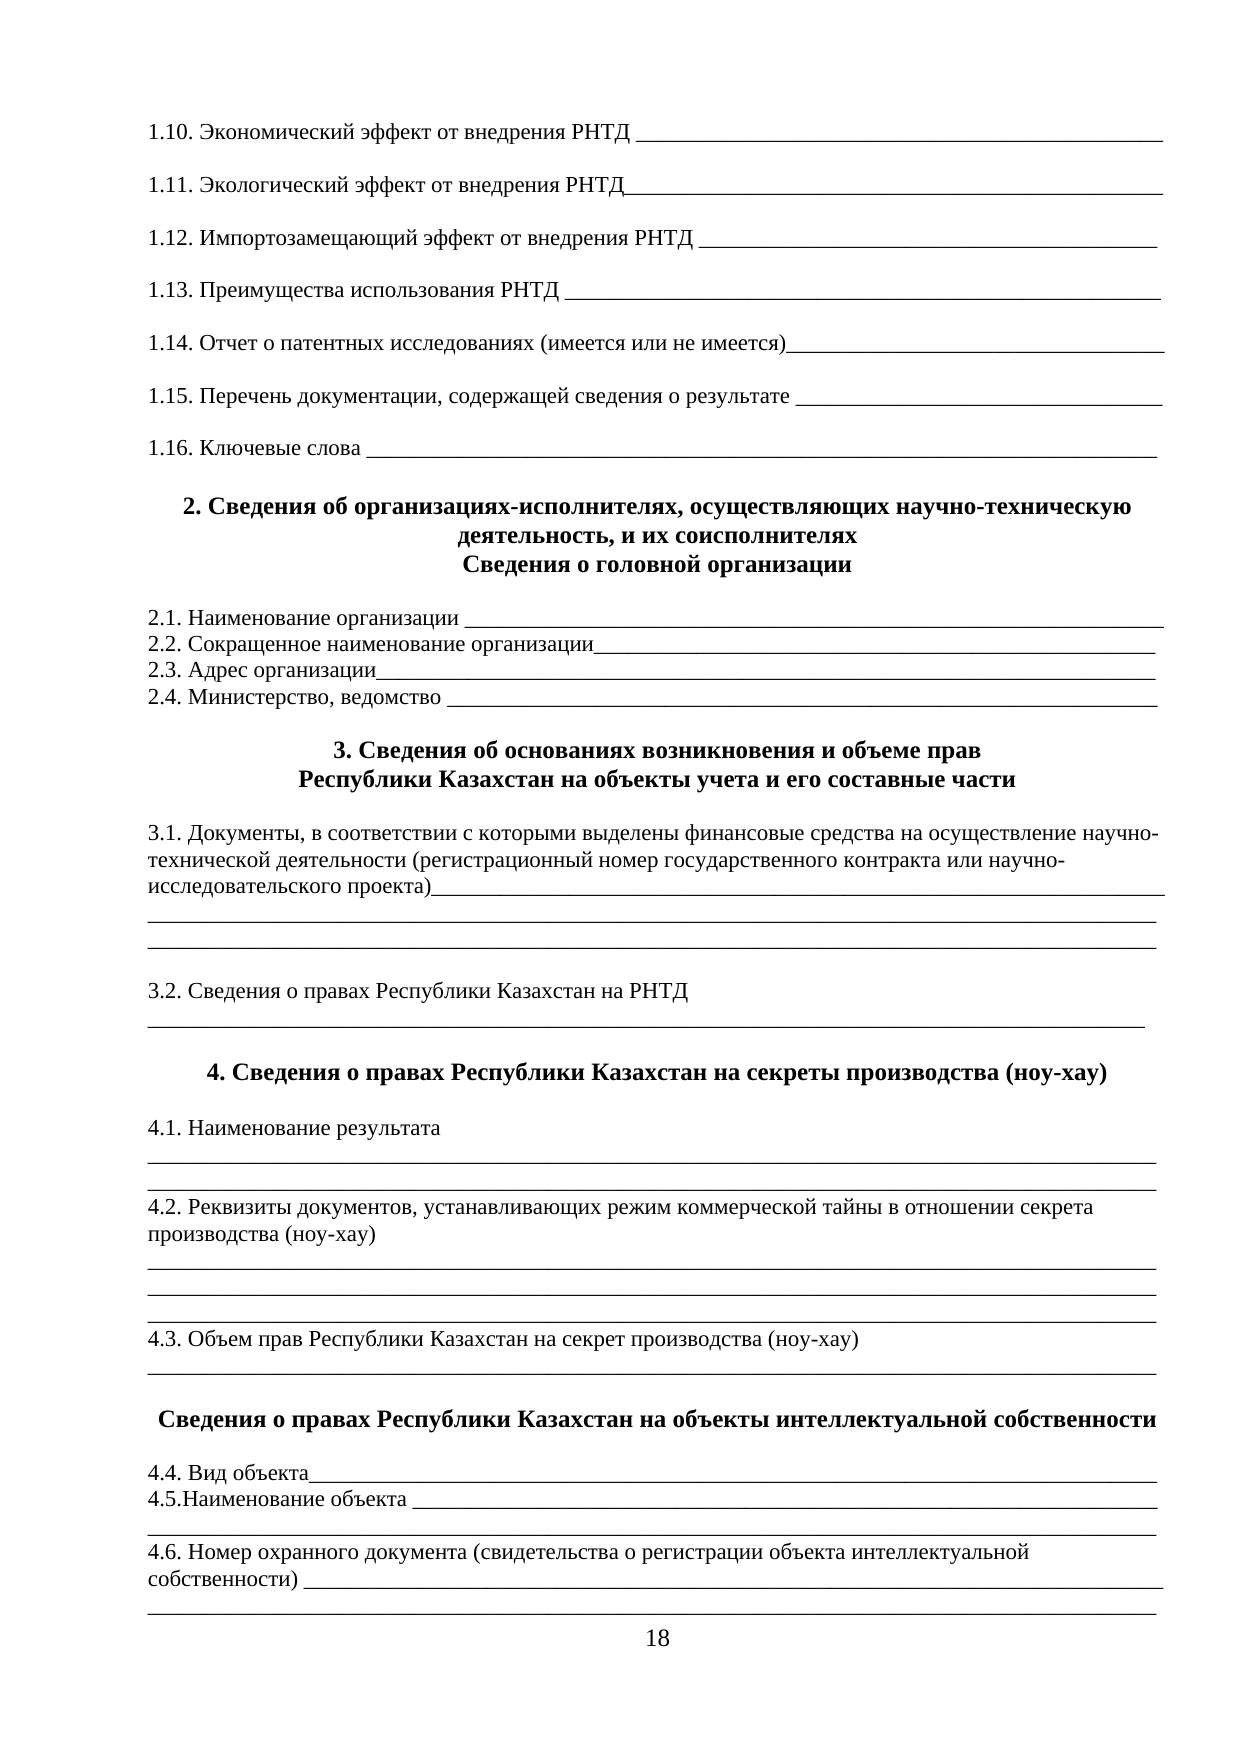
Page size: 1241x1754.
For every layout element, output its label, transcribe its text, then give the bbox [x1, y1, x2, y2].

text 4.1. Наименование результата ________________________________________________________________________________________________________________________________________________________________________________ [148, 1114, 1167, 1193]
text 4.3. Объем прав Республики Казахстан на секрет производства (ноу-хау) [148, 1325, 1167, 1351]
text 4.5.Наименование объекта _________________________________________________________________ [148, 1486, 1167, 1512]
text 1.10. Экономический эффект от внедрения РНТД ______________________________________________ [148, 118, 1167, 144]
text 2.2. Сокращенное наименование организации_________________________________________________ [148, 630, 1167, 657]
text ________________________________________________________________________________________ [148, 1512, 1167, 1538]
text 4.6. Номер охранного документа (свидетельства о регистрации объекта интеллектуальной собственности) ___________________________________________________________________________ [148, 1538, 1167, 1591]
text ________________________________________________________________________________________ [148, 1591, 1167, 1617]
text 1.15. Перечень документации, содержащей сведения о результате ________________________________ [148, 382, 1167, 408]
text 2.1. Наименование организации _____________________________________________________________ [148, 604, 1167, 630]
text ________________________________________________________________________________________ [148, 925, 1167, 951]
text 2. Сведения об организациях-исполнителях, осуществляющих научно-техническую деятельность, и их соисполнителях [148, 491, 1167, 549]
text 1.11. Экологический эффект от внедрения РНТД_______________________________________________ [148, 171, 1167, 197]
text Сведения о головной организации [148, 549, 1167, 577]
text Сведения о правах Республики Казахстан на объекты интеллектуальной собственности [148, 1404, 1167, 1433]
text Республики Казахстан на объекты учета и его составные части [148, 764, 1167, 793]
text 4.4. Вид объекта__________________________________________________________________________ [148, 1459, 1167, 1486]
text ________________________________________________________________________________________ [148, 1351, 1167, 1378]
text 1.16. Ключевые слова _____________________________________________________________________ [148, 434, 1167, 461]
text ________________________________________________________________________________________________________________________________________________________________________________ [148, 1246, 1167, 1299]
text 2.4. Министерство, ведомство ______________________________________________________________ [148, 683, 1167, 709]
text 4. Сведения о правах Республики Казахстан на секреты производства (ноу-хау) [148, 1057, 1167, 1085]
text 1.12. Импортозамещающий эффект от внедрения РНТД ________________________________________ [148, 223, 1167, 250]
text 3. Сведения об основаниях возникновения и объеме прав [148, 736, 1167, 764]
text 3.2. Сведения о правах Республики Казахстан на РНТД [148, 978, 1167, 1004]
text 1.13. Преимущества использования РНТД ____________________________________________________ [148, 276, 1167, 303]
text 3.1. Документы, в соответствии с которыми выделены финансовые средства на осуществление научно-технической деятельности (регистрационный номер государственного контракта или научно-исследовательского проекта)________________________________________________________________ ________________________________________________________________________________________ [148, 819, 1167, 925]
text 2.3. Адрес организации____________________________________________________________________ [148, 657, 1167, 683]
text 4.2. Реквизиты документов, устанавливающих режим коммерческой тайны в отношении секрета производства (ноу-хау) [148, 1193, 1167, 1246]
text 1.14. Отчет о патентных исследованиях (имеется или не имеется)_________________________________ [148, 329, 1167, 355]
text ________________________________________________________________________________________ [148, 1299, 1167, 1325]
text _______________________________________________________________________________________ [148, 1004, 1167, 1030]
